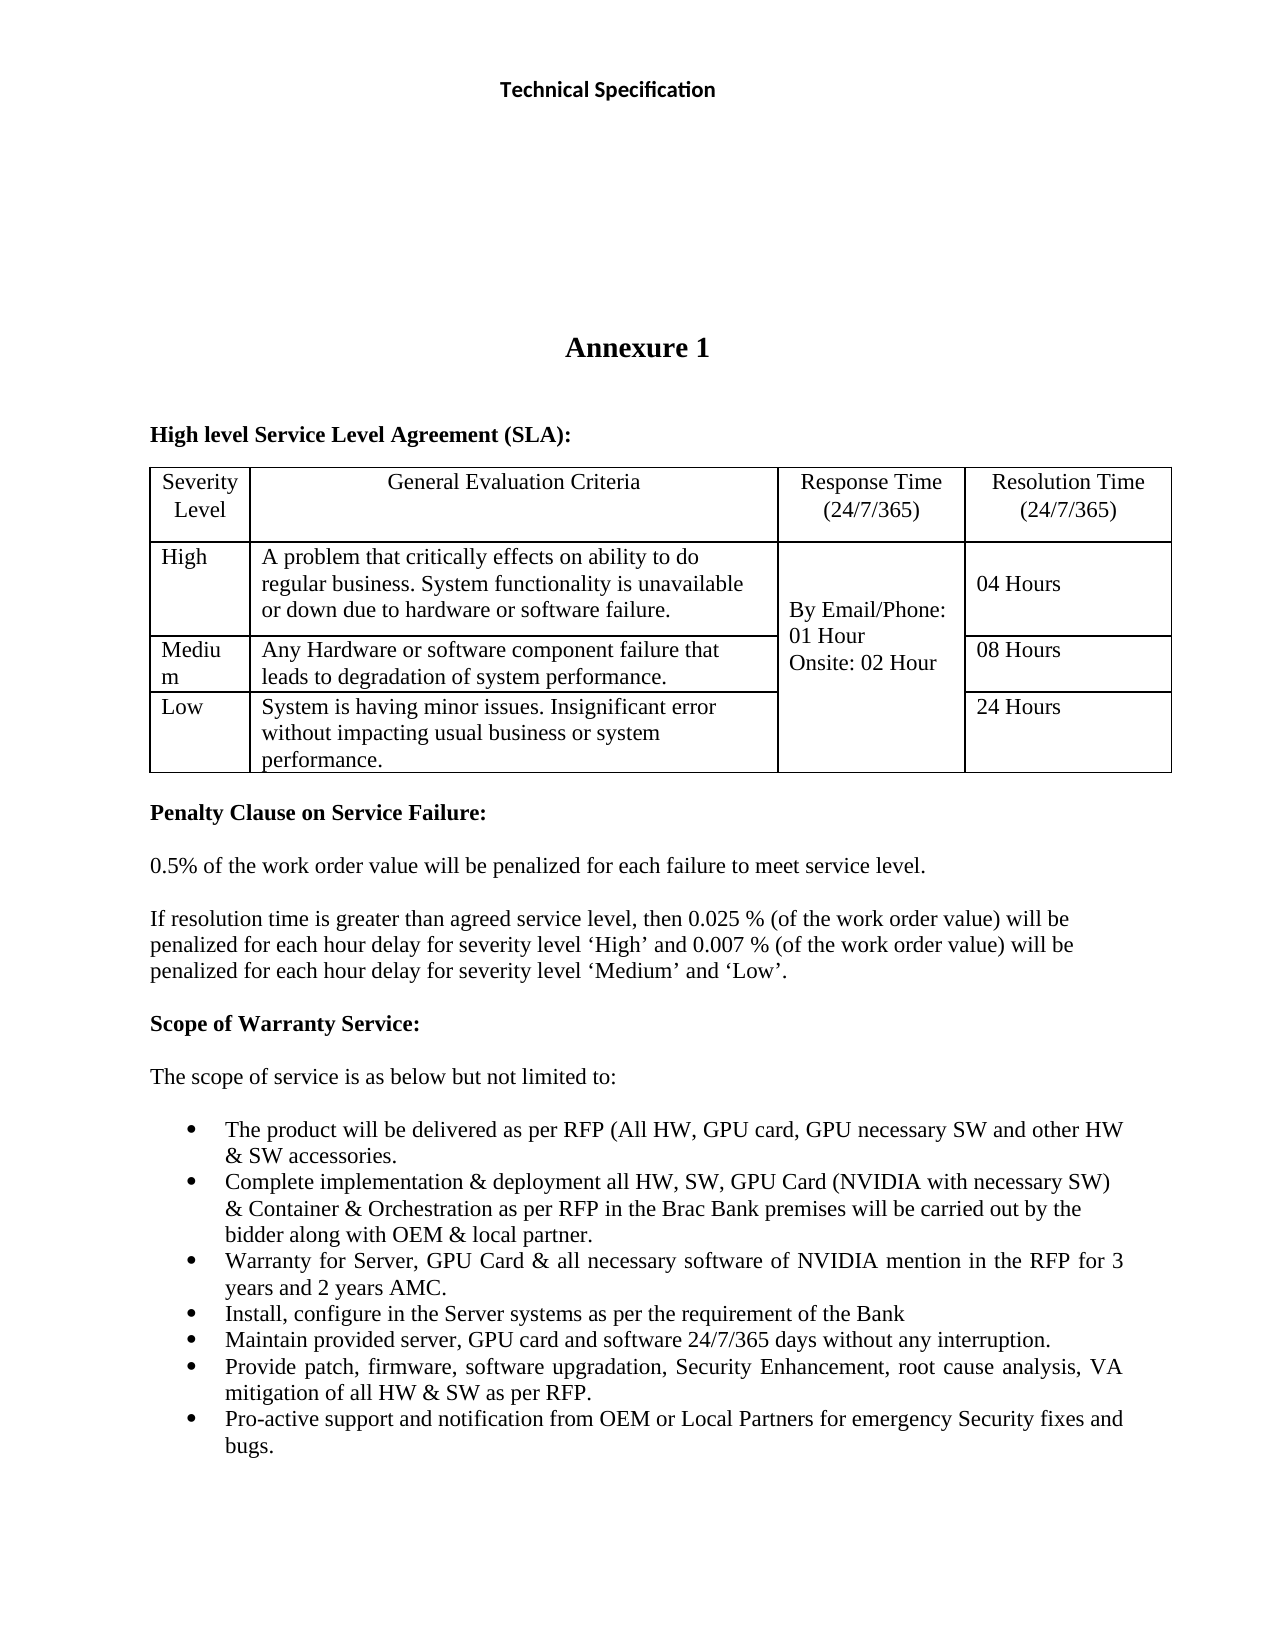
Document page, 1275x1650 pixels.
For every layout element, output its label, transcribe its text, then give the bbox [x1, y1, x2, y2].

text If resolution time is greater than agreed service level, then 0.025 % (of the work order value) will be penalized for each hour delay for severity level ‘High’ and 0.007 % (of the work order value) will be penalized for each hour delay for severity level ‘Medium’ and ‘Low’. [150, 905, 1125, 984]
table_header Severity Level [151, 468, 249, 541]
list Provide patch, firmware, software upgradation, Security Enhancement, root cause analysis, VA mitigation of all HW & SW as per RFP. [187, 1353, 1125, 1406]
table_cell 24 Hours [966, 693, 1171, 772]
table_cell A problem that critically effects on ability to do regular business. System functionality is unavailable or down due to hardware or software failure. [251, 543, 777, 634]
table_cell Low [151, 693, 249, 772]
table_cell Medium [151, 637, 249, 691]
table_cell Any Hardware or software component failure that leads to degradation of system performance. [251, 637, 777, 691]
list Pro-active support and notification from OEM or Local Partners for emergency Security fixes and bugs. [187, 1406, 1125, 1458]
text Penalty Clause on Service Failure: [150, 799, 1125, 826]
text High level Service Level Agreement (SLA): [150, 422, 1125, 448]
text 0.5% of the work order value will be penalized for each failure to meet service level. [150, 852, 1125, 878]
list Warranty for Server, GPU Card & all necessary software of NVIDIA mention in the RFP for 3 years and 2 years AMC. [187, 1247, 1125, 1300]
text The scope of service is as below but not limited to: [150, 1063, 1125, 1089]
list The product will be delivered as per RFP (All HW, GPU card, GPU necessary SW and other HW & SW accessories. [187, 1116, 1125, 1168]
table_cell 04 Hours [966, 543, 1171, 634]
table_cell By Email/Phone: 01 Hour Onsite: 02 Hour [779, 543, 964, 772]
list Install, configure in the Server systems as per the requirement of the Bank [187, 1300, 1125, 1326]
table_header Resolution Time (24/7/365) [966, 468, 1171, 541]
list Complete implementation & deployment all HW, SW, GPU Card (NVIDIA with necessary SW) & Container & Orchestration as per RFP in the Brac Bank premises will be carried out by the bidder along with OEM & local partner. [187, 1168, 1125, 1247]
table_cell High [151, 543, 249, 634]
text Annexure 1 [150, 330, 1125, 364]
table_cell System is having minor issues. Insignificant error without impacting usual business or system performance. [251, 693, 777, 772]
table_cell 08 Hours [966, 637, 1171, 691]
list Maintain provided server, GPU card and software 24/7/365 days without any interruption. [187, 1326, 1125, 1353]
table_header General Evaluation Criteria [251, 468, 777, 541]
table_header Response Time (24/7/365) [779, 468, 964, 541]
text Scope of Warranty Service: [150, 1010, 1125, 1037]
